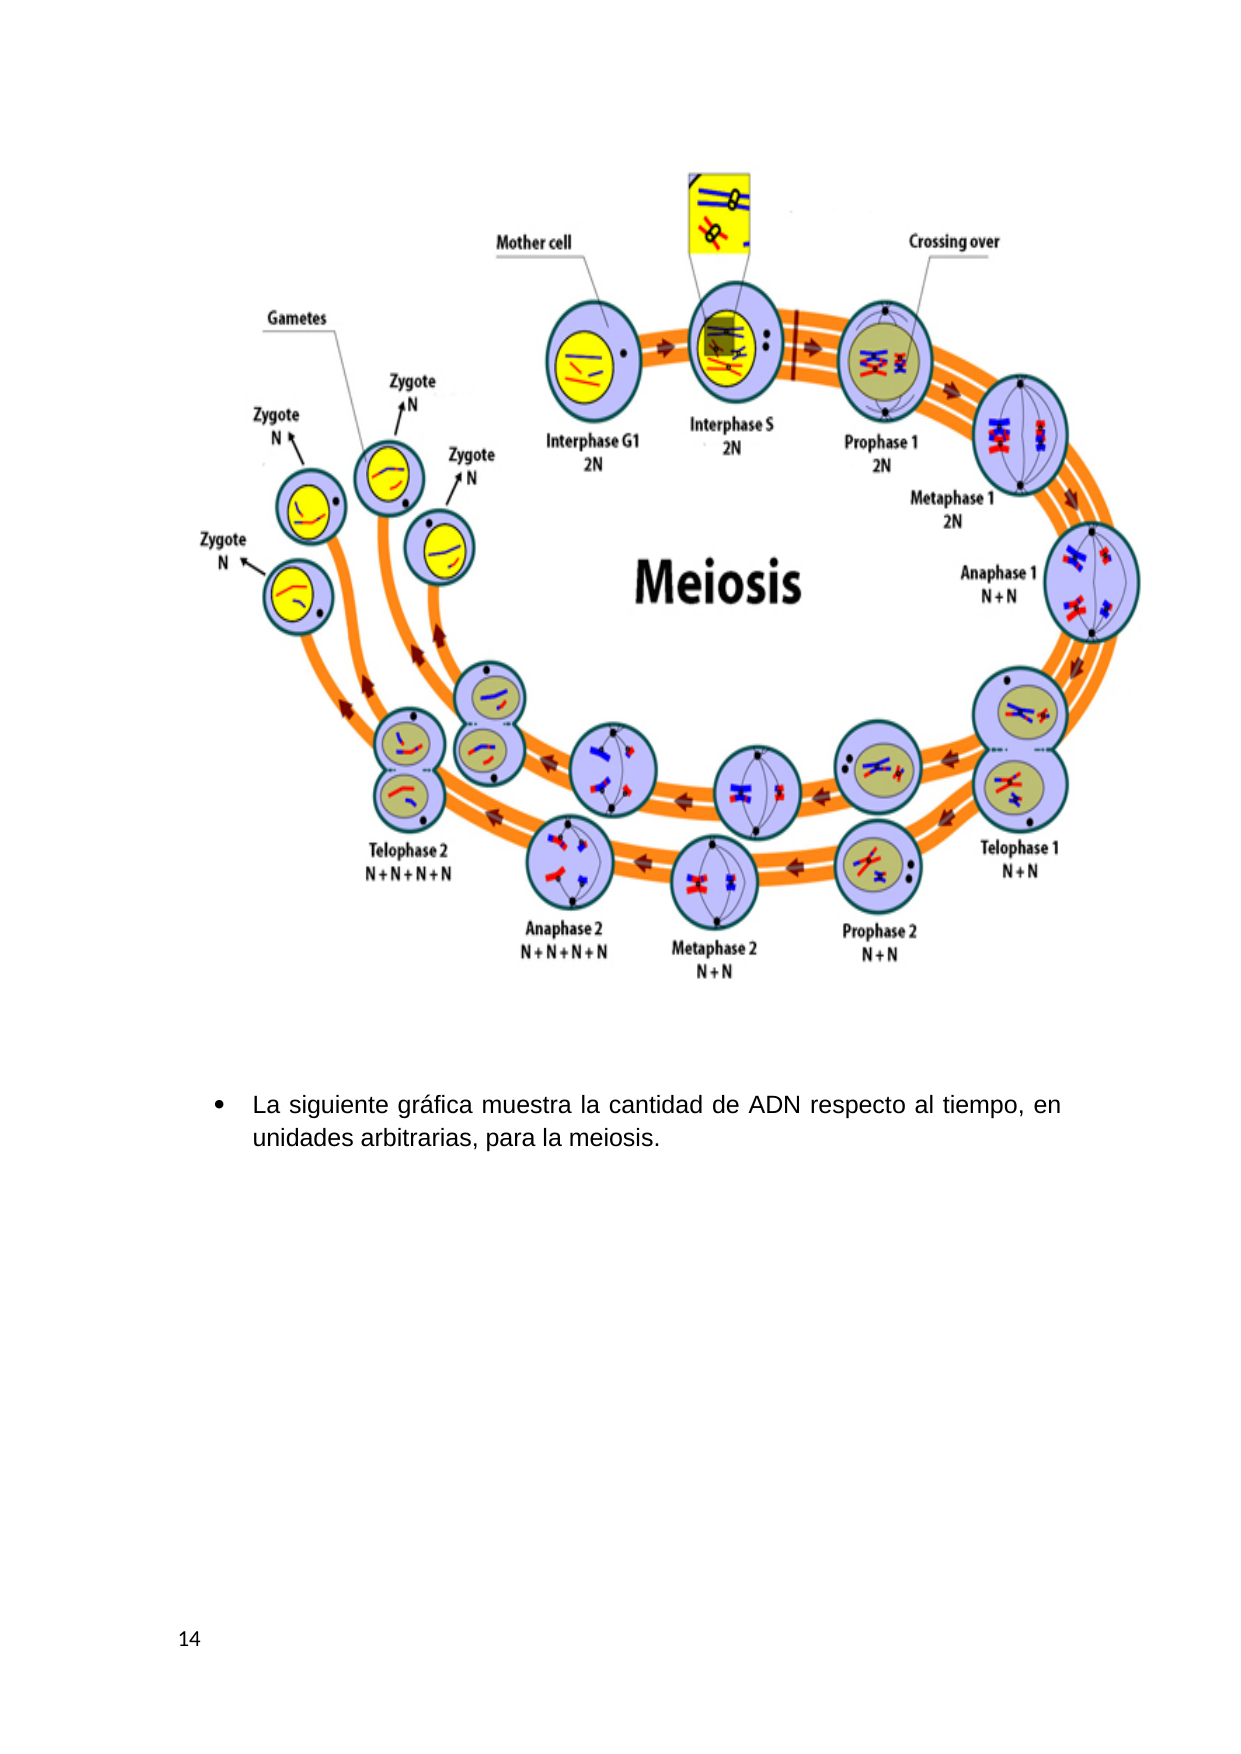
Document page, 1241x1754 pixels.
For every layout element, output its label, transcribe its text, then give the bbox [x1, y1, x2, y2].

picture [177, 147, 1158, 1012]
list La siguiente gráfica muestra la cantidad de ADN respecto al tiempo, en unidades arbitrarias, para la meiosis. [215, 1090, 1063, 1152]
